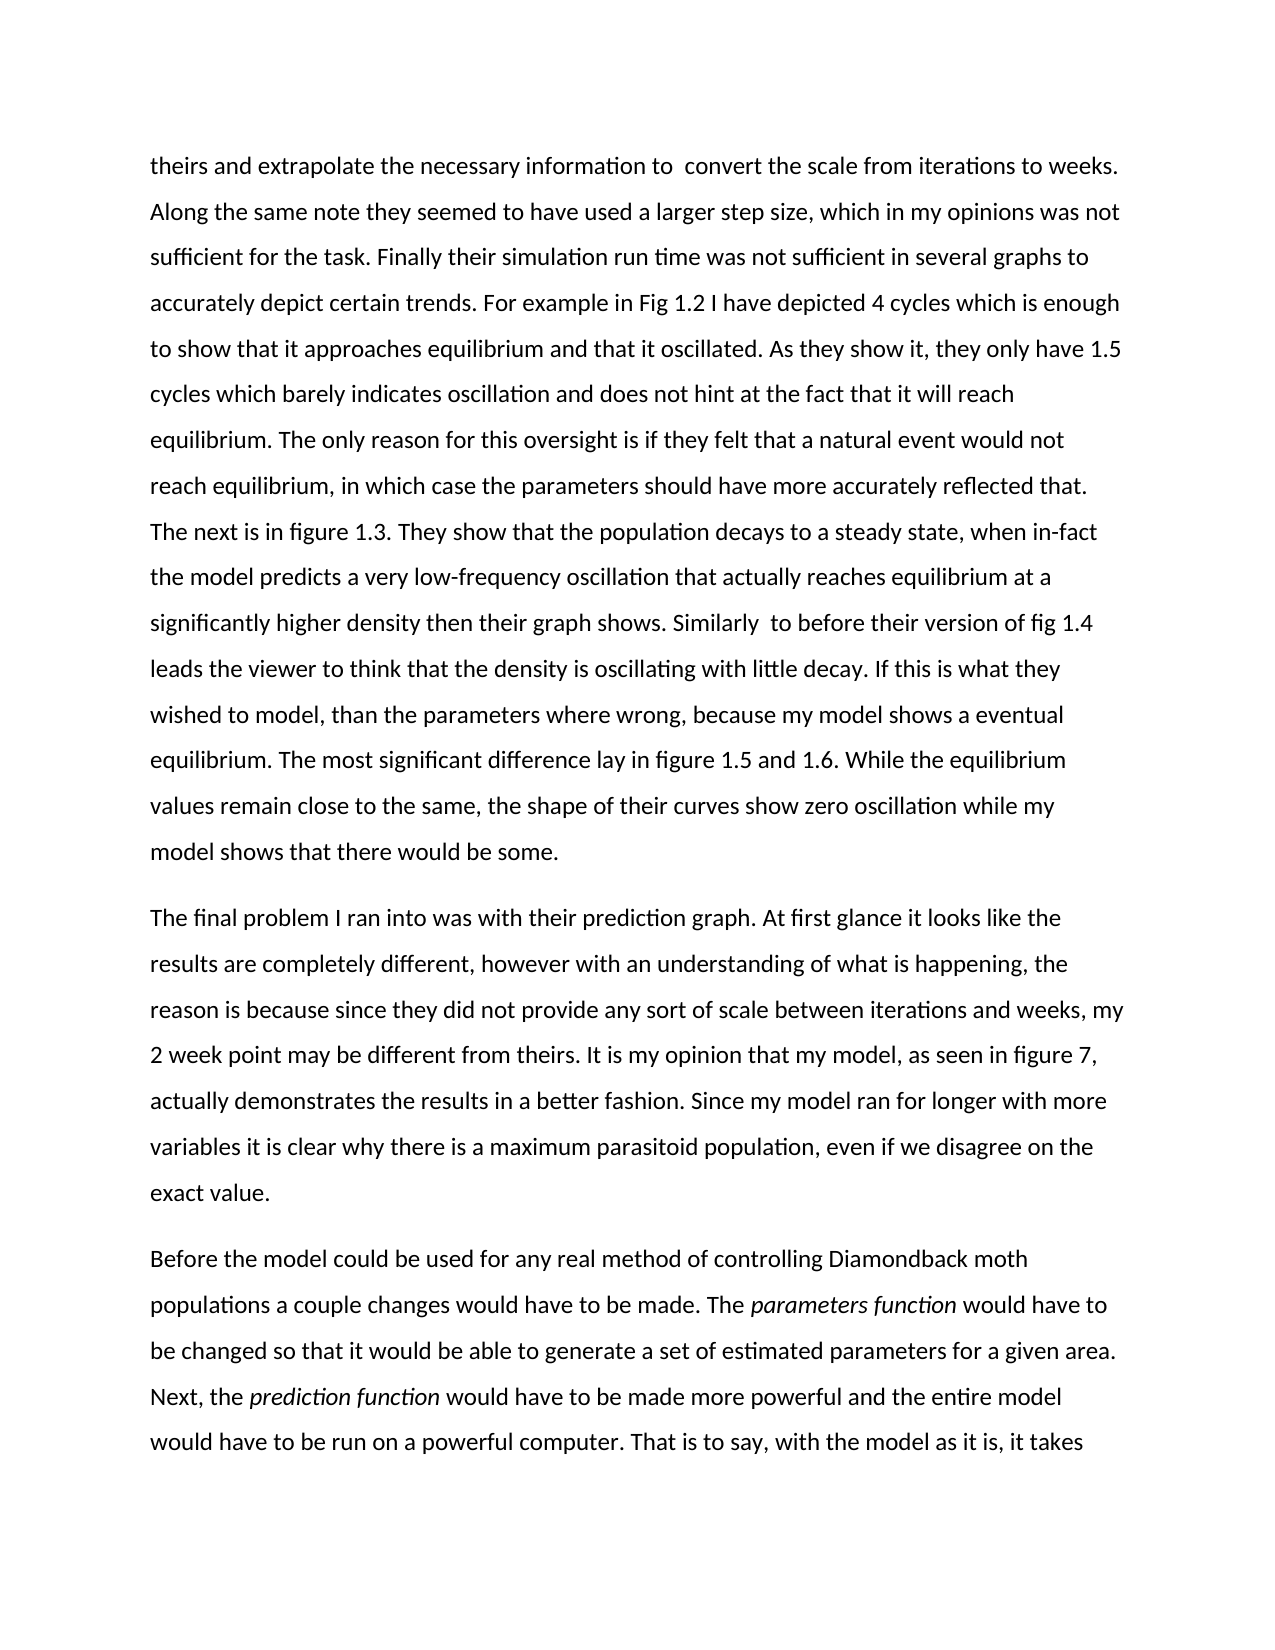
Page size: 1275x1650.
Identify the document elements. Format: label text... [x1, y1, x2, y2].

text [150, 1243, 1125, 1457]
text The final problem I ran into was with their prediction graph. At first glance it looks like the results are completely different, however with an understanding of what is happening, the reason is because since they did not provide any sort of scale between iterations and weeks, my 2 week point may be different from theirs. It is my opinion that my model, as seen in figure 7, actually demonstrates the results in a better fashion. Since my model ran for longer with more variables it is clear why there is a maximum parasitoid population, even if we disagree on the exact value. [150, 902, 1125, 1207]
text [150, 150, 1125, 866]
